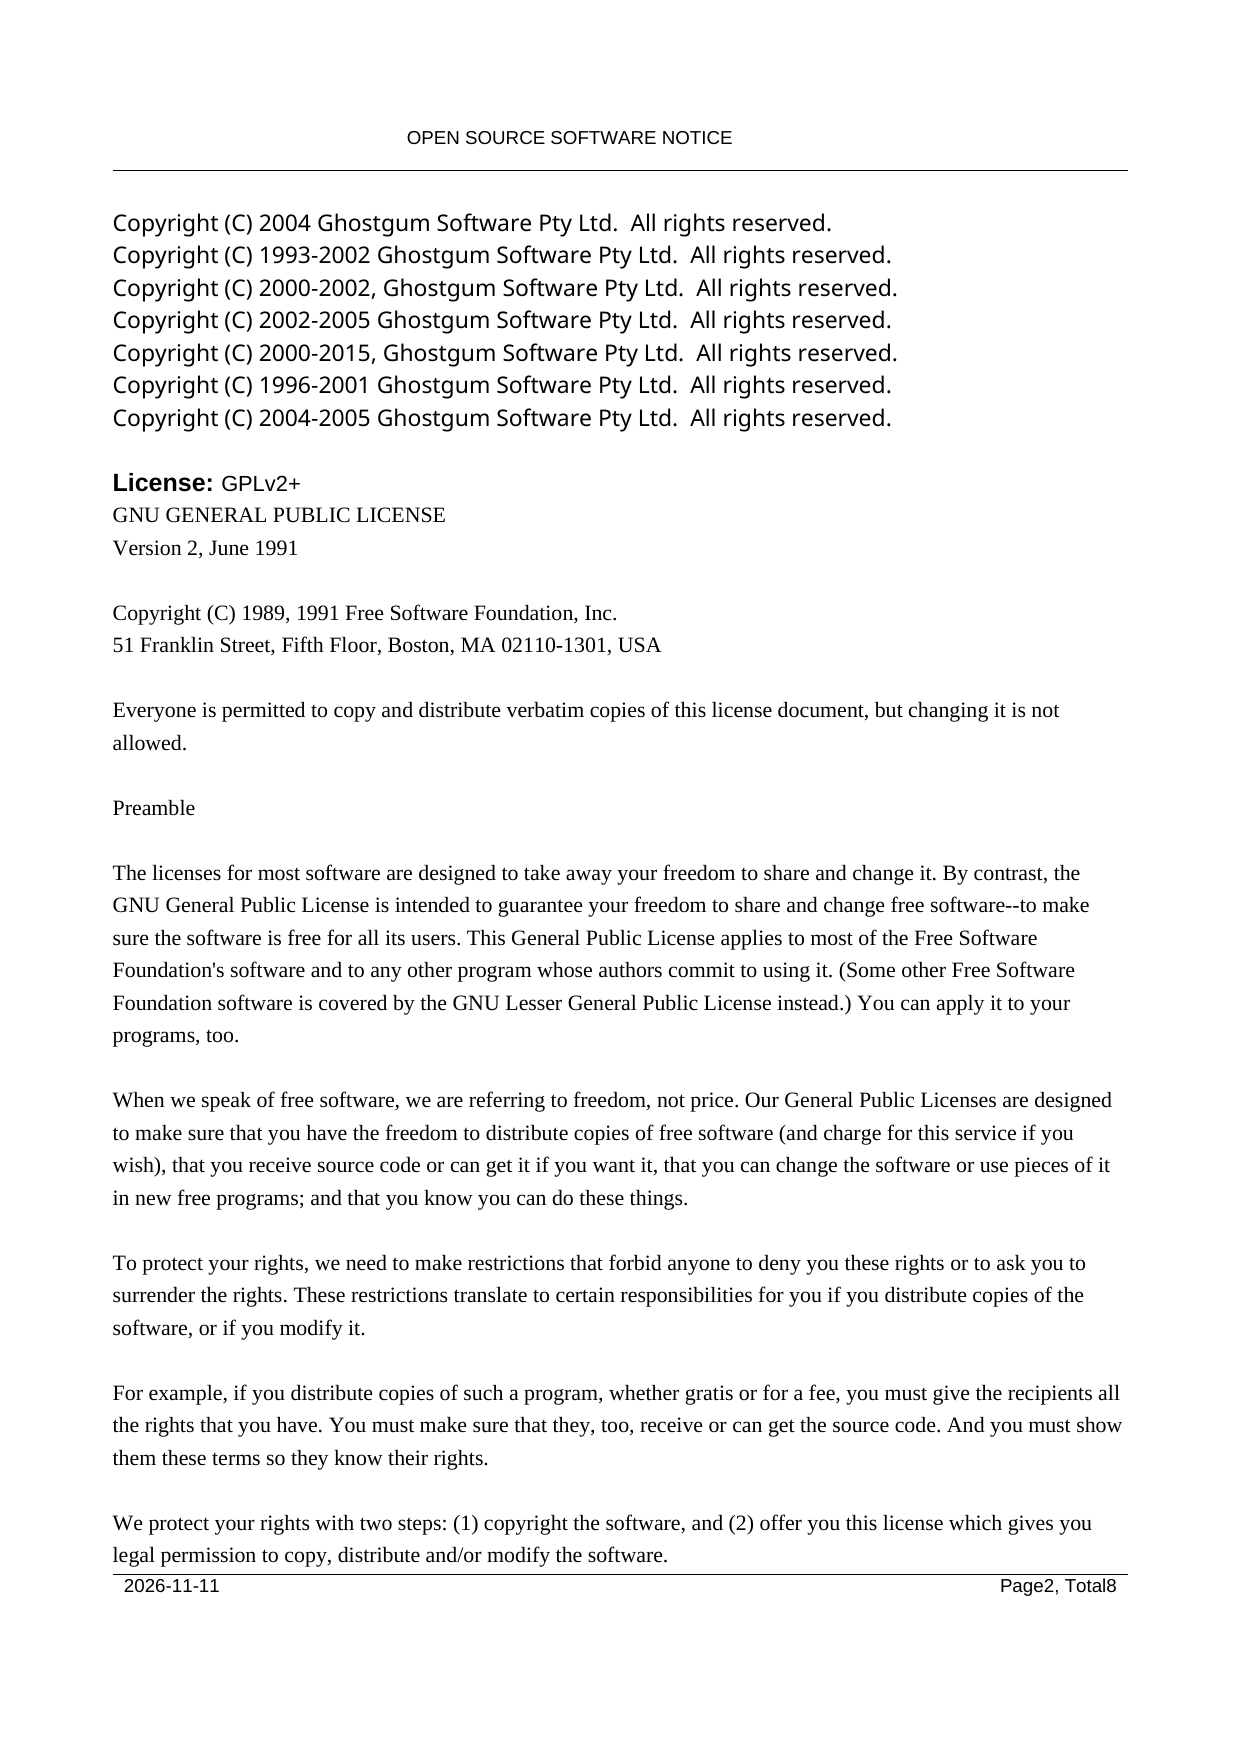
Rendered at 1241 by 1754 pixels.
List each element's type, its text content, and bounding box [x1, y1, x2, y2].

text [112, 499, 1128, 1571]
text License: GPLv2+ [112, 466, 1128, 499]
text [112, 206, 1128, 466]
